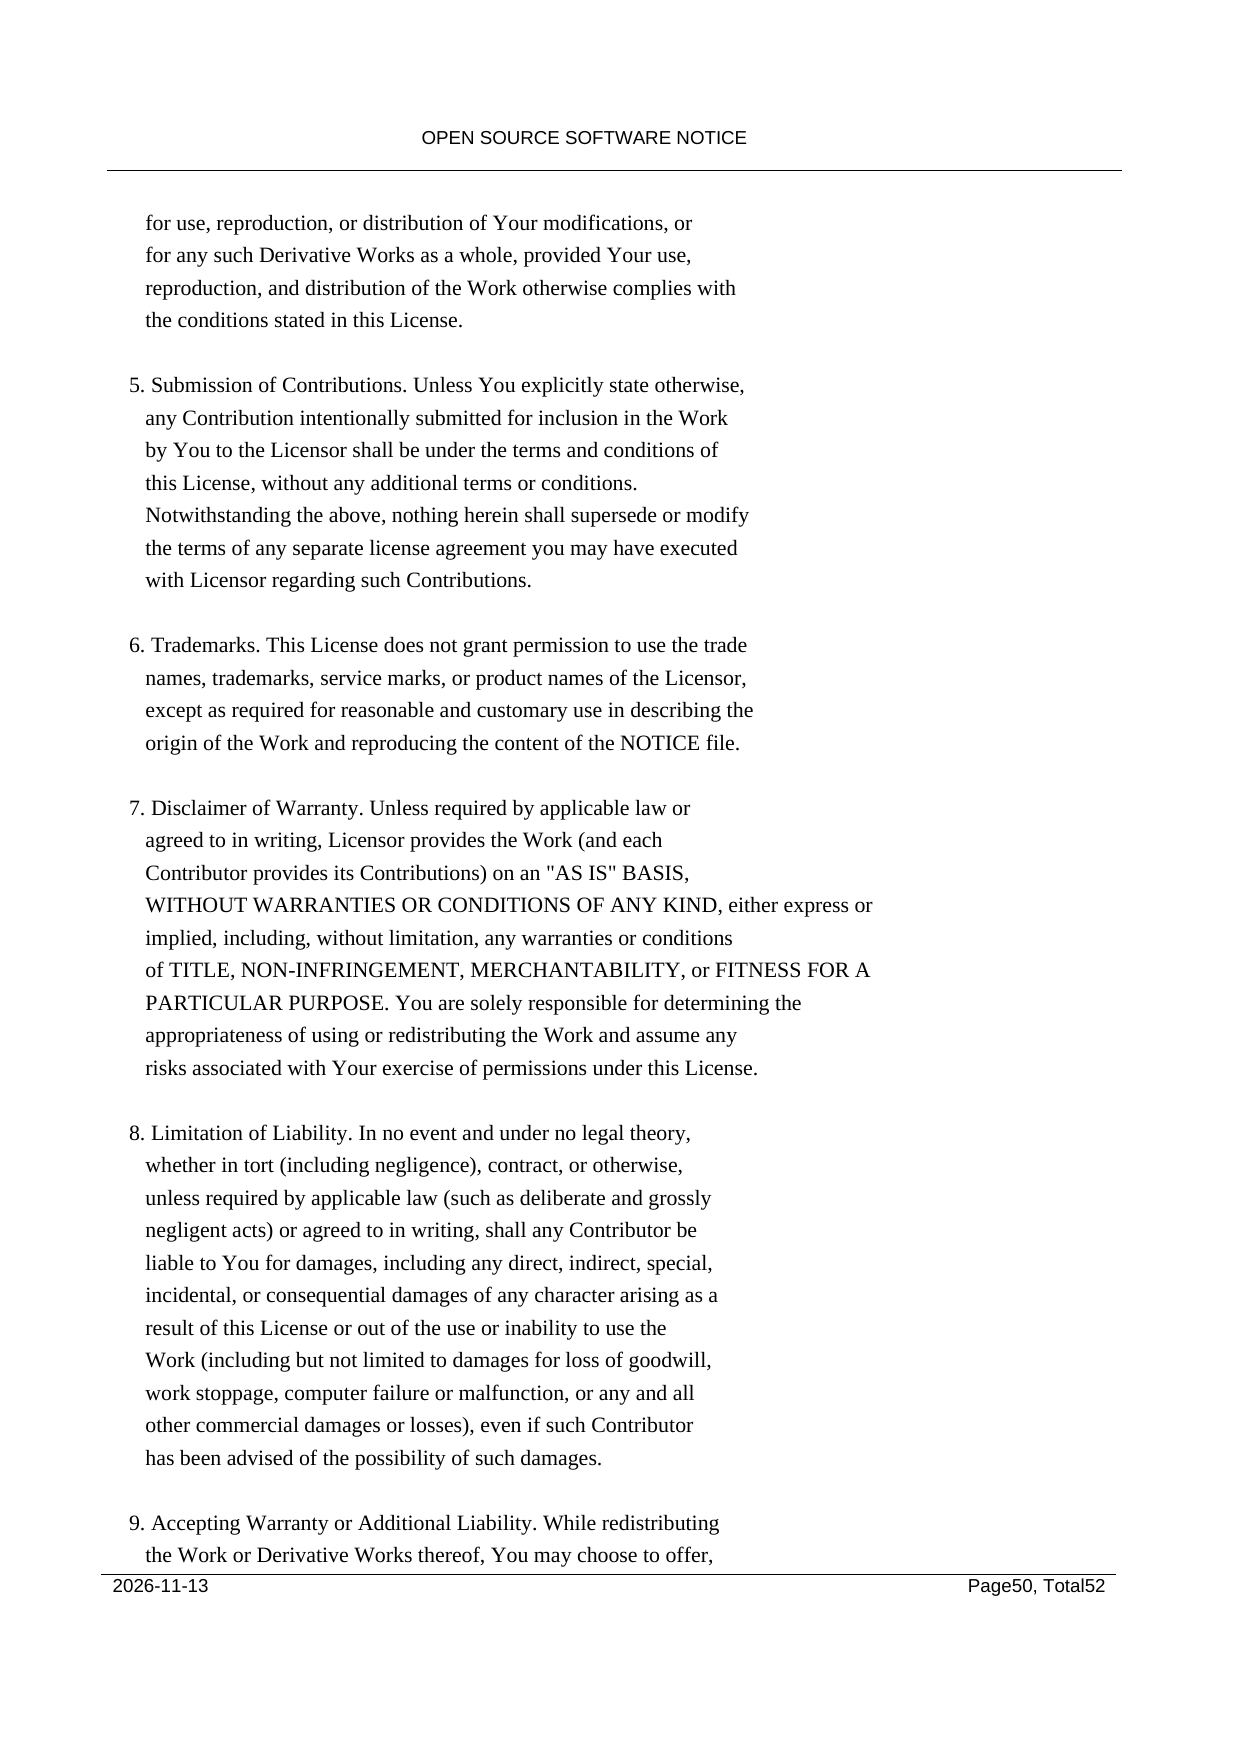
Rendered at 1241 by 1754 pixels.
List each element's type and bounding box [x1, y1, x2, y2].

text [112, 206, 1128, 1571]
